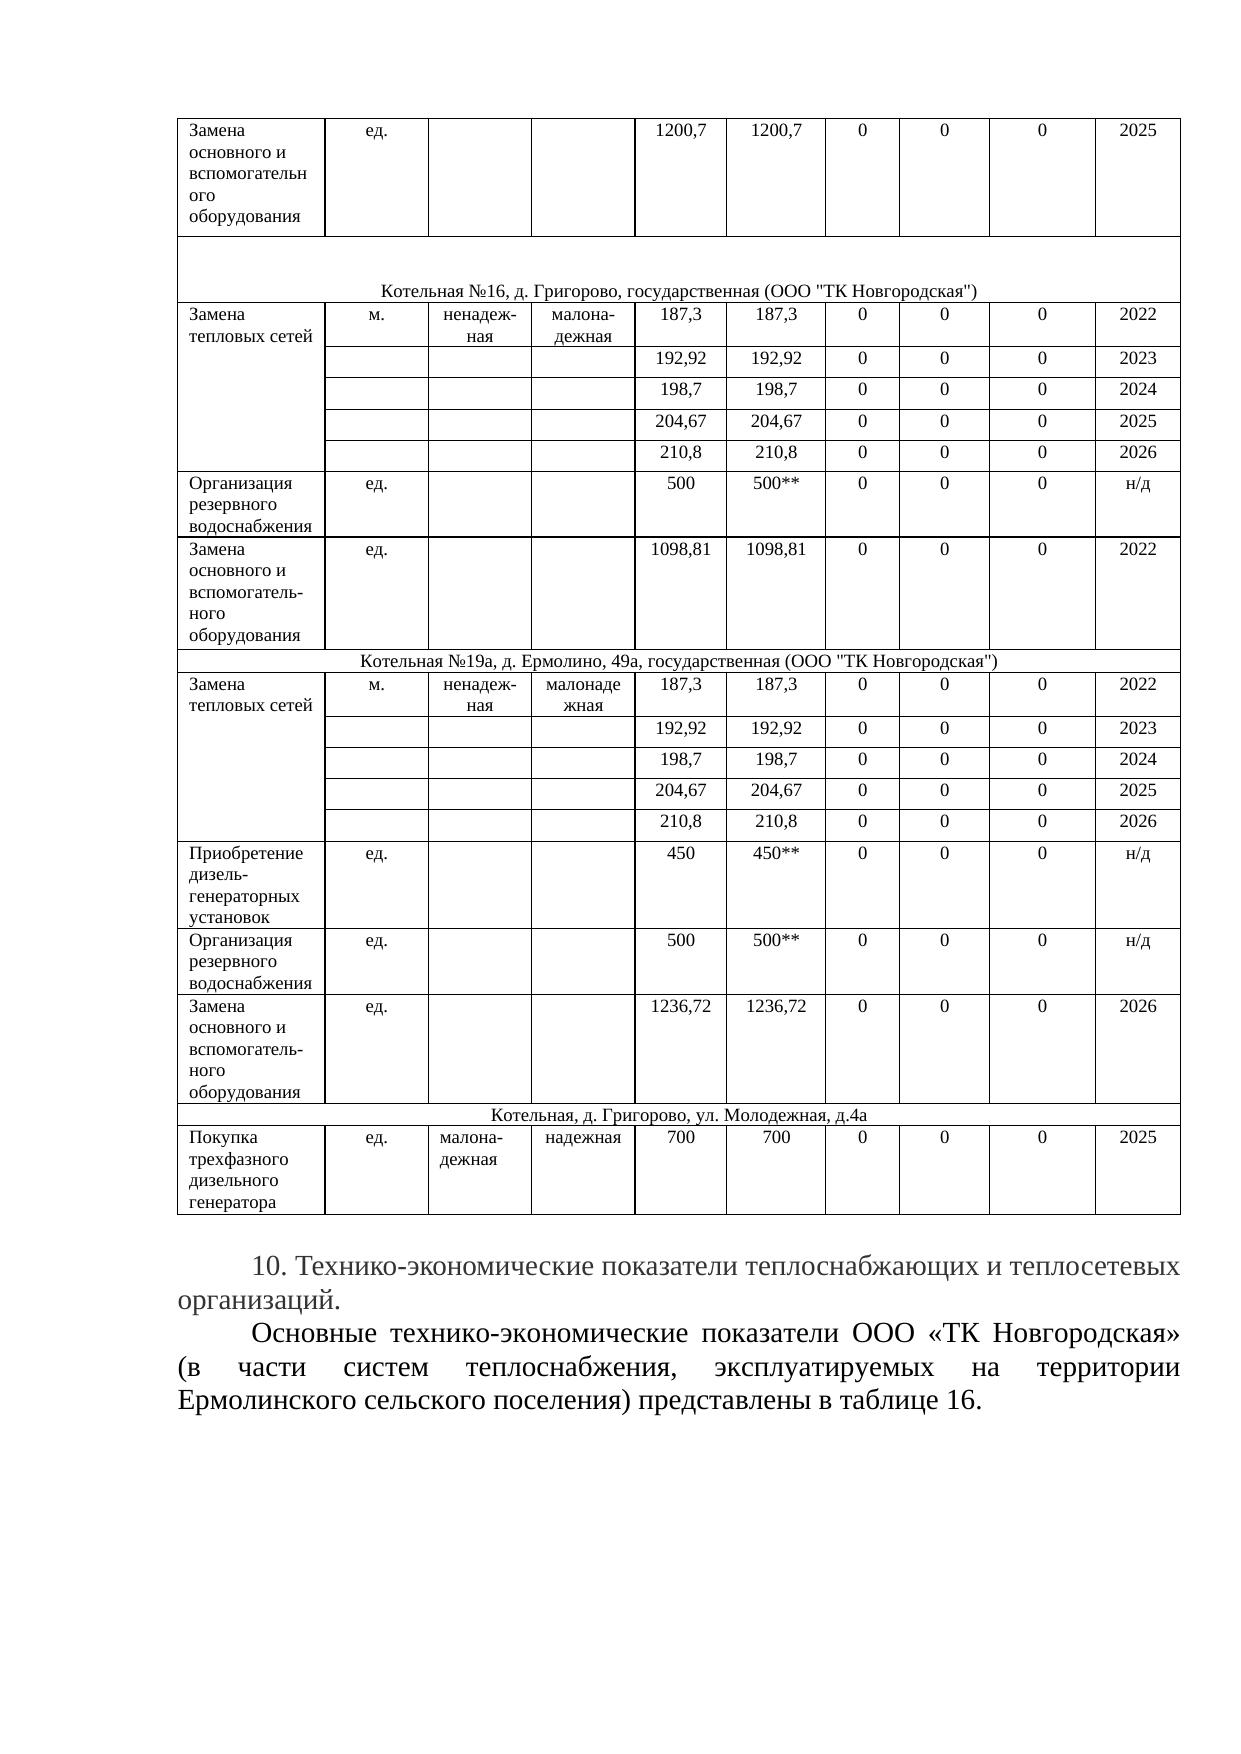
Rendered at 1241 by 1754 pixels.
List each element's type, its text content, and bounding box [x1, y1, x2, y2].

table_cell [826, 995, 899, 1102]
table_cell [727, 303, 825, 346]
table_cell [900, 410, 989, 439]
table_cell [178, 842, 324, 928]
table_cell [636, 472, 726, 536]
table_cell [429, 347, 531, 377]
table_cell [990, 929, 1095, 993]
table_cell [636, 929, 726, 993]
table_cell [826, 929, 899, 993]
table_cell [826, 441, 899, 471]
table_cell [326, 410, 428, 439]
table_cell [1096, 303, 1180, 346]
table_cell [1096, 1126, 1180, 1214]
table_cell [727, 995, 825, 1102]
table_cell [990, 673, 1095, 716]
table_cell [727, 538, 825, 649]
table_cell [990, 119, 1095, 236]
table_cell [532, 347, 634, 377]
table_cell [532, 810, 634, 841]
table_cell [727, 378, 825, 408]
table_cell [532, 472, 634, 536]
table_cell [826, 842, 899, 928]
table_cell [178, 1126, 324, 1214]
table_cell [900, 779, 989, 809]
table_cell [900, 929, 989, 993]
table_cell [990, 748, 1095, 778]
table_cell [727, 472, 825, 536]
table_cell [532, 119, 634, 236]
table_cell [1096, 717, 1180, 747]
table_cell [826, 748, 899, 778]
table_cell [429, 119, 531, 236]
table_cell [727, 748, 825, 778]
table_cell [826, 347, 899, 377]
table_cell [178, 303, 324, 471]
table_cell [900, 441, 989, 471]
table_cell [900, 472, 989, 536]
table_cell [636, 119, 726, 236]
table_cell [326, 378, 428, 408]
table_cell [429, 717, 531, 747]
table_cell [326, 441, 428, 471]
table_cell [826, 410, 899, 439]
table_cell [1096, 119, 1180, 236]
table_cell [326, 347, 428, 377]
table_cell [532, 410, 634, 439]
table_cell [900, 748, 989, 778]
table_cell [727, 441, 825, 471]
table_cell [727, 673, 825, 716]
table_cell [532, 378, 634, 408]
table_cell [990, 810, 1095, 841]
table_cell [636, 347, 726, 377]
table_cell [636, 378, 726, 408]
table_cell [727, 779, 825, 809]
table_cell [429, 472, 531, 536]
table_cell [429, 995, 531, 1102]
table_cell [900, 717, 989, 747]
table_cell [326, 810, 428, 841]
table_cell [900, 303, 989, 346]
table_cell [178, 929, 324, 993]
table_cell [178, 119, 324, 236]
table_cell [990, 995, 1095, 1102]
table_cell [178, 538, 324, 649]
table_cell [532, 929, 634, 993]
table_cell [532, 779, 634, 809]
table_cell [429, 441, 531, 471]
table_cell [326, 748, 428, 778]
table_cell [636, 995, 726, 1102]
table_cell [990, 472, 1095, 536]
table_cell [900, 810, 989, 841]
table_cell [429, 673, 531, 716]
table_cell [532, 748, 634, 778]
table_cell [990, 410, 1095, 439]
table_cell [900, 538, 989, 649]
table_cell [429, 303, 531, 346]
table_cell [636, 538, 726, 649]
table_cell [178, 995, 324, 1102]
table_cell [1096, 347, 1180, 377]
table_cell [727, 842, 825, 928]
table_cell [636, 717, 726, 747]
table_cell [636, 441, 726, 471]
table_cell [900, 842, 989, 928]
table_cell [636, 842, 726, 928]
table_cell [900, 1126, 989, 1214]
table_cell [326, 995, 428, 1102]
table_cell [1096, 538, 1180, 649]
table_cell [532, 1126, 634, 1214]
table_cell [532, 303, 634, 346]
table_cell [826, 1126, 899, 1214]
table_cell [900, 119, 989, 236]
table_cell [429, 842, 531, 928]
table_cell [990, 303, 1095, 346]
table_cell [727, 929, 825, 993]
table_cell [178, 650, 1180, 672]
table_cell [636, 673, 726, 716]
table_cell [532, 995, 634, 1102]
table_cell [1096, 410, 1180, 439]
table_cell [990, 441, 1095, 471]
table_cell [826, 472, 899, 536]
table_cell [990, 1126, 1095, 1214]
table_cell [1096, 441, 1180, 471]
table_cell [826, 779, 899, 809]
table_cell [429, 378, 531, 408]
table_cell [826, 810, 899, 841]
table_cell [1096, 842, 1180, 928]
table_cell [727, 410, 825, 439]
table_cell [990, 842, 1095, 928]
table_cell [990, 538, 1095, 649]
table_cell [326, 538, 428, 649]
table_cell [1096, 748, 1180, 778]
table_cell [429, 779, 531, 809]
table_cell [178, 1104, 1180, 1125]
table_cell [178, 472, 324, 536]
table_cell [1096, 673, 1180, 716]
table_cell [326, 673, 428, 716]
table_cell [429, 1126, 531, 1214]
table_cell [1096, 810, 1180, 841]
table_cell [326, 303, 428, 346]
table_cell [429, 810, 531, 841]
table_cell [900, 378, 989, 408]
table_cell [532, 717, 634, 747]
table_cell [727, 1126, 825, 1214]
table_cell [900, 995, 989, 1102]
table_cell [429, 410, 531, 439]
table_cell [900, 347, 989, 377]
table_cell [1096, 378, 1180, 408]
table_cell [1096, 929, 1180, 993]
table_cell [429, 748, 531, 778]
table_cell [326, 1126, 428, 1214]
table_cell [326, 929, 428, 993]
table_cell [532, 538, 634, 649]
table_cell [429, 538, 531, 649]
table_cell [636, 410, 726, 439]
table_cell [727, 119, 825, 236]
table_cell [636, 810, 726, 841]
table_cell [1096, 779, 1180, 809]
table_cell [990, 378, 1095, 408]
text Основные технико-экономические показатели ООО «ТК Новгородская» (в части систем теплоснабжения, эксплуатируемых на территории Ермолинского сельского поселения) представлены в таблице 16. [177, 1315, 1181, 1416]
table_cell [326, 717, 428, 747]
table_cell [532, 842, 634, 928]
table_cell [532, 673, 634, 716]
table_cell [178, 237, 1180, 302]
subtitle 10. Технико-экономические показатели теплоснабжающих и теплосетевых организаций. [177, 1248, 1181, 1315]
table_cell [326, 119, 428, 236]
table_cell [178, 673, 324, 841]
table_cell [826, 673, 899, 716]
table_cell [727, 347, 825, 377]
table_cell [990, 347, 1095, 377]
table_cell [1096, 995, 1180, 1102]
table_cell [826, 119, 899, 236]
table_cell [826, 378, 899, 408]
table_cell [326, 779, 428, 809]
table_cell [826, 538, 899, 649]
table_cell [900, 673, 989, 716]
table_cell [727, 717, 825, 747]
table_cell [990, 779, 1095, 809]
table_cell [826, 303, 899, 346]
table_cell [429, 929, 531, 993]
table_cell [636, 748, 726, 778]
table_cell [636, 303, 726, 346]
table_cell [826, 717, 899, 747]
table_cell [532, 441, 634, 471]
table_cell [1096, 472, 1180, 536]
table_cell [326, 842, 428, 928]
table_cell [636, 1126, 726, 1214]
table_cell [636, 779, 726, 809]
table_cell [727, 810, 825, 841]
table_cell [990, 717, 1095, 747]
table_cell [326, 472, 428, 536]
